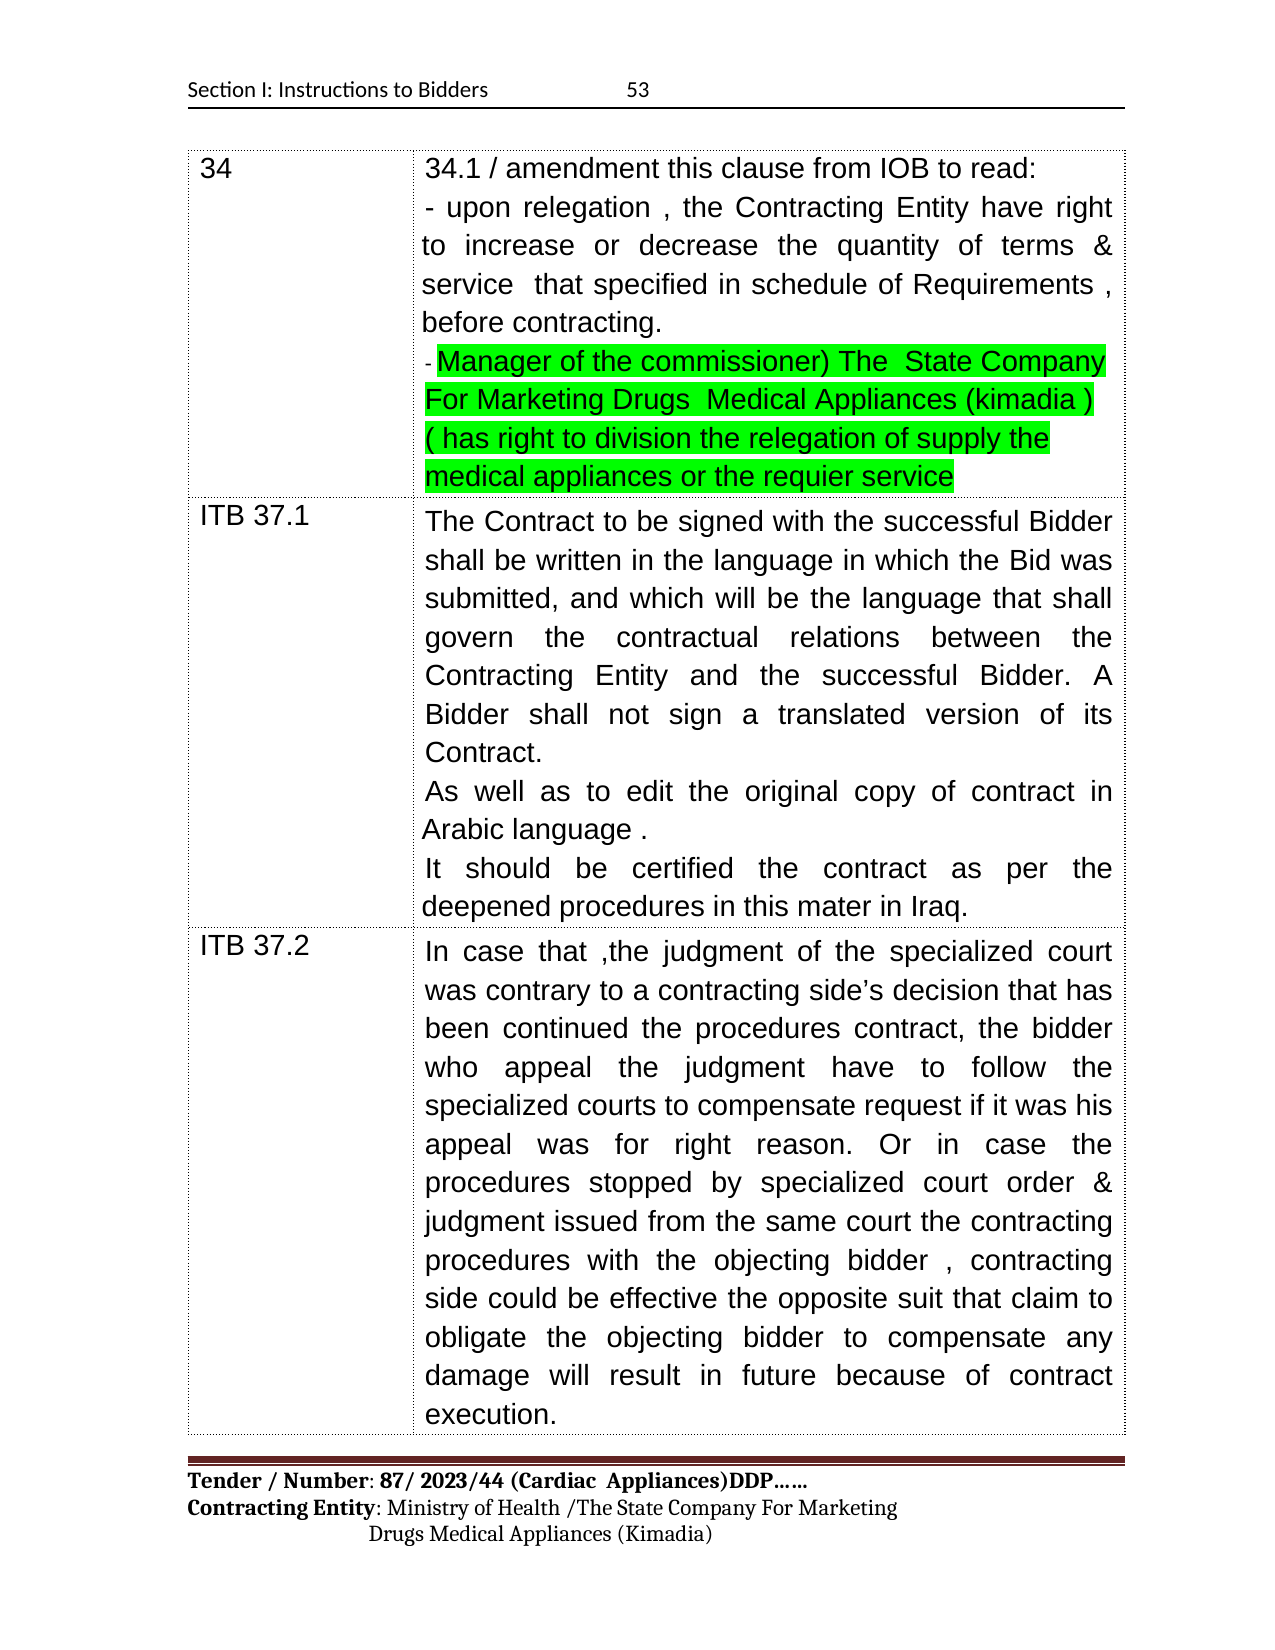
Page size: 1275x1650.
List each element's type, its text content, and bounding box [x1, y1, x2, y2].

table_cell The Contract to be signed with the successful Bidder shall be written in the language in which the Bid was submitted, and which will be the language that shall govern the contractual relations between the Contracting Entity and the successful Bidder. A Bidder shall not sign a translated version of its Contract. As well as to edit the original copy of contract in Arabic language . It should be certified the contract as per the deepened procedures in this mater in Iraq. [413, 497, 1125, 927]
table_cell In case that ,the judgment of the specialized court was contrary to a contracting side’s decision that has been continued the procedures contract, the bidder who appeal the judgment have to follow the specialized courts to compensate request if it was his appeal was for right reason. Or in case the procedures stopped by specialized court order & judgment issued from the same court the contracting procedures with the objecting bidder , contracting side could be effective the opposite suit that claim to obligate the objecting bidder to compensate any damage will result in future because of contract execution. [413, 927, 1125, 1434]
table_cell ITB 37.2 [188, 927, 413, 1434]
table_cell 34.1 / amendment this clause from IOB to read: - upon relegation , the Contracting Entity have right to increase or decrease the quantity of terms & service that specified in schedule of Requirements , before contracting. - Manager of the commissioner) The State Company For Marketing Drugs Medical Appliances (kimadia )( has right to division the relegation of supply the medical appliances or the requier service [413, 150, 1125, 497]
table_cell ITB 37.1 [188, 497, 413, 927]
table_cell 34 [188, 150, 413, 497]
